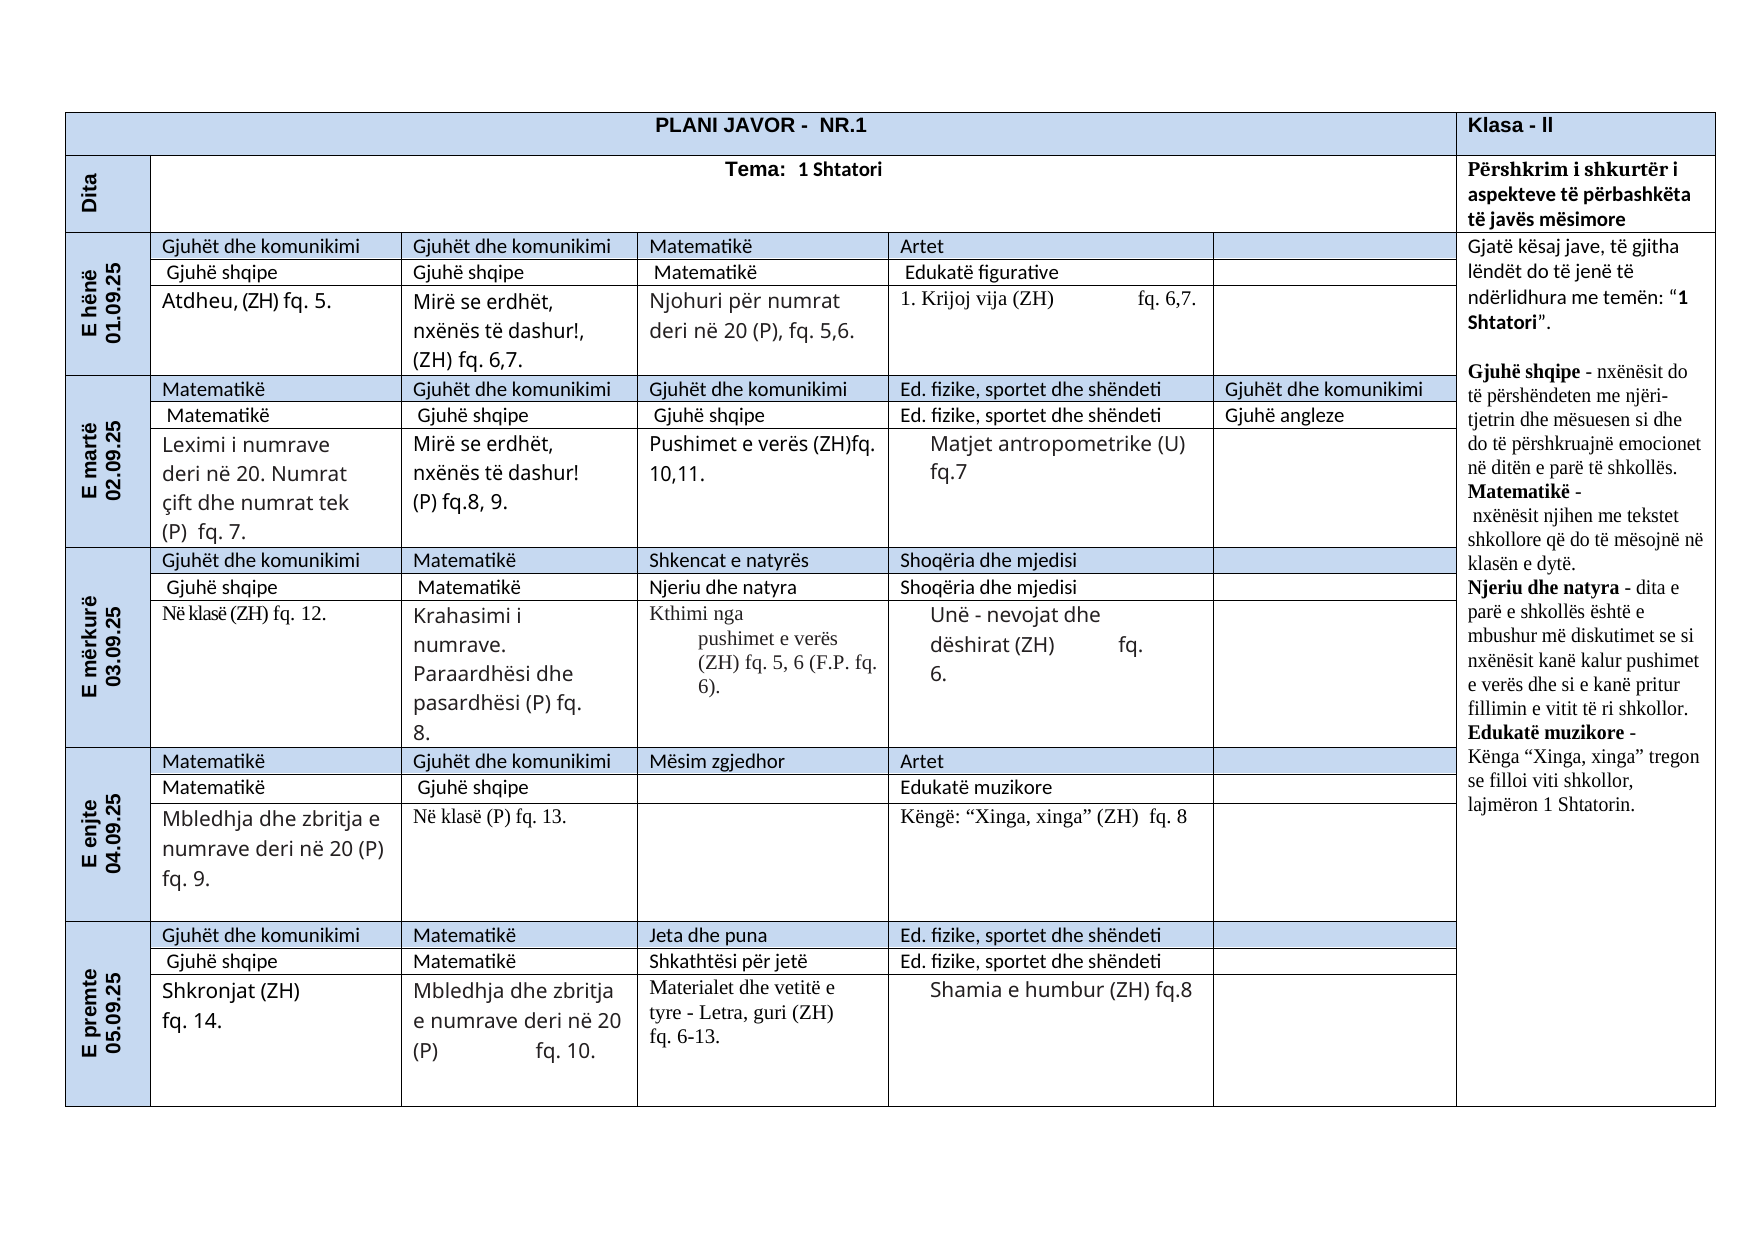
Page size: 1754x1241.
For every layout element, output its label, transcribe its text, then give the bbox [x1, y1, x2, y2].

table_cell Matematikë [151, 748, 401, 773]
table_cell Ed. fizike, sportet dhe shëndeti [889, 949, 1213, 974]
table_cell Edukatë muzikore [889, 775, 1213, 802]
table_cell Edukatë figurative [889, 260, 1213, 285]
table_cell Artet [889, 748, 1213, 773]
table_cell Matematikë [151, 775, 401, 802]
table_header PLANI JAVOR - NR.1 [66, 113, 1456, 155]
table_cell Leximi i numrave deri në 20. Numrat çift dhe numrat tek (P) fq. 7. [151, 429, 401, 547]
table_cell Tema: 1 Shtatori [151, 156, 1456, 232]
table_cell Matematikë [402, 922, 637, 947]
table_cell [1214, 949, 1456, 974]
table_cell Artet [889, 233, 1213, 258]
table_cell Matematikë [638, 260, 888, 285]
table_cell E mërkurë 03.09.25 [66, 548, 150, 747]
table_cell Shoqëria dhe mjedisi [889, 548, 1213, 573]
table_cell [1214, 775, 1456, 802]
table_cell E hënë 01.09.25 [66, 233, 150, 375]
table_cell Gjuhë shqipe [151, 260, 401, 285]
table_cell 1. Krijoj vija (ZH) fq. 6,7. [889, 286, 1213, 375]
table_cell Gjuhë shqipe [402, 402, 637, 428]
table_cell Shkencat e natyrës [638, 548, 888, 573]
table_cell Gjuhët dhe komunikimi [151, 922, 401, 947]
table_cell [1214, 922, 1456, 947]
table_cell Matematikë [151, 402, 401, 428]
table_cell Njeriu dhe natyra [638, 574, 888, 599]
table_cell E premte 05.09.25 [66, 922, 150, 1106]
table_cell [1214, 975, 1456, 1106]
table_cell Gjuhë shqipe [638, 402, 888, 428]
table_cell Matematikë [151, 376, 401, 401]
table_cell Gjuhët dhe komunikimi [151, 233, 401, 258]
table_cell [1214, 548, 1456, 573]
table_cell Njohuri për numrat deri në 20 (P), fq. 5,6. [638, 286, 888, 375]
table_cell Mbledhja dhe zbritja e numrave deri në 20 (P) fq. 10. [402, 975, 637, 1106]
table_cell E enjte 04.09.25 [66, 748, 150, 921]
table_cell [638, 804, 888, 921]
table_cell Gjuhët dhe komunikimi [638, 376, 888, 401]
table_cell [1214, 286, 1456, 375]
table_cell E martë 02.09.25 [66, 376, 150, 547]
table_cell Mësim zgjedhor [638, 748, 888, 773]
table_cell [1214, 804, 1456, 921]
table_cell [638, 775, 888, 802]
table_cell Matematikë [638, 233, 888, 258]
table_cell Pushimet e verës (ZH)fq. 10,11. [638, 429, 888, 547]
table_cell Gjuhët dhe komunikimi [402, 233, 637, 258]
table_cell [1214, 748, 1456, 773]
table_cell Gjuhë shqipe [402, 775, 637, 802]
table_cell Gjuhë angleze [1214, 402, 1456, 428]
table_cell Shoqëria dhe mjedisi [889, 574, 1213, 599]
table_cell Gjuhë shqipe [151, 574, 401, 599]
table_cell Kthimi nga pushimet e verës (ZH) fq. 5, 6 (F.P. fq. 6). [638, 601, 888, 747]
table_cell [1214, 233, 1456, 258]
table_cell Gjuhët dhe komunikimi [402, 748, 637, 773]
table_cell Dita [66, 156, 150, 232]
table_cell [1214, 429, 1456, 547]
table_cell Mbledhja dhe zbritja e numrave deri në 20 (P) fq. 9. [151, 804, 401, 921]
table_cell [1214, 601, 1456, 747]
table_cell Mirë se erdhët, nxënës të dashur!, (ZH) fq. 6,7. [402, 286, 637, 375]
table_cell Mirë se erdhët, nxënës të dashur! (P) fq.8, 9. [402, 429, 637, 547]
table_cell Materialet dhe vetitë e tyre - Letra, guri (ZH) fq. 6-13. [638, 975, 888, 1106]
table_cell Në klasë (P) fq. 13. [402, 804, 637, 921]
table_cell Matematikë [402, 949, 637, 974]
table_cell Gjuhë shqipe [402, 260, 637, 285]
table_cell Matematikë [402, 574, 637, 599]
table_cell Krahasimi i numrave. Paraardhësi dhe pasardhësi (P) fq. 8. [402, 601, 637, 747]
table_cell Në klasë (ZH) fq. 12. [151, 601, 401, 747]
table_cell Matematikë [402, 548, 637, 573]
table_cell Unë - nevojat dhe dëshirat (ZH) fq. 6. [889, 601, 1213, 747]
table_cell Shkathtësi për jetë [638, 949, 888, 974]
table_cell Gjuhët dhe komunikimi [151, 548, 401, 573]
table_cell Këngë: “Xinga, xinga” (ZH) fq. 8 [889, 804, 1213, 921]
table_cell Shkronjat (ZH) fq. 14. [151, 975, 401, 1106]
table_cell Matjet antropometrike (U) fq.7 [889, 429, 1213, 547]
table_cell Atdheu, (ZH) fq. 5. [151, 286, 401, 375]
table_cell Jeta dhe puna [638, 922, 888, 947]
table_cell [1214, 260, 1456, 285]
table_cell Ed. fizike, sportet dhe shëndeti [889, 402, 1213, 428]
table_cell Përshkrim i shkurtër i aspekteve të përbashkëta të javës mësimore [1457, 156, 1715, 232]
table_cell Ed. fizike, sportet dhe shëndeti [889, 922, 1213, 947]
table_header Klasa - ll [1457, 113, 1715, 155]
table_cell Ed. fizike, sportet dhe shëndeti [889, 376, 1213, 401]
table_cell Gjuhët dhe komunikimi [1214, 376, 1456, 401]
table_cell Gjuhët dhe komunikimi [402, 376, 637, 401]
table_cell [1214, 574, 1456, 599]
table_cell Shamia e humbur (ZH) fq.8 [889, 975, 1213, 1106]
table_cell Gjuhë shqipe [151, 949, 401, 974]
table_cell Gjatë kësaj jave, të gjitha lëndët do të jenë të ndërlidhura me temën: “1 Shtatori”. Gjuhë shqipe - nxënësit do të përshëndeten me njëri-tjetrin dhe mësuesen si dhe do të përshkruajnë emocionet në ditën e parë të shkollës. Matematikë - nxënësit njihen me tekstet shkollore që do të mësojnë në klasën e dytë. Njeriu dhe natyra - dita e parë e shkollës është e mbushur më diskutimet se si nxënësit kanë kalur pushimet e verës dhe si e kanë pritur fillimin e vitit të ri shkollor. Edukatë muzikore - Kënga “Xinga, xinga” tregon se filloi viti shkollor, lajmëron 1 Shtatorin. [1457, 233, 1715, 1106]
